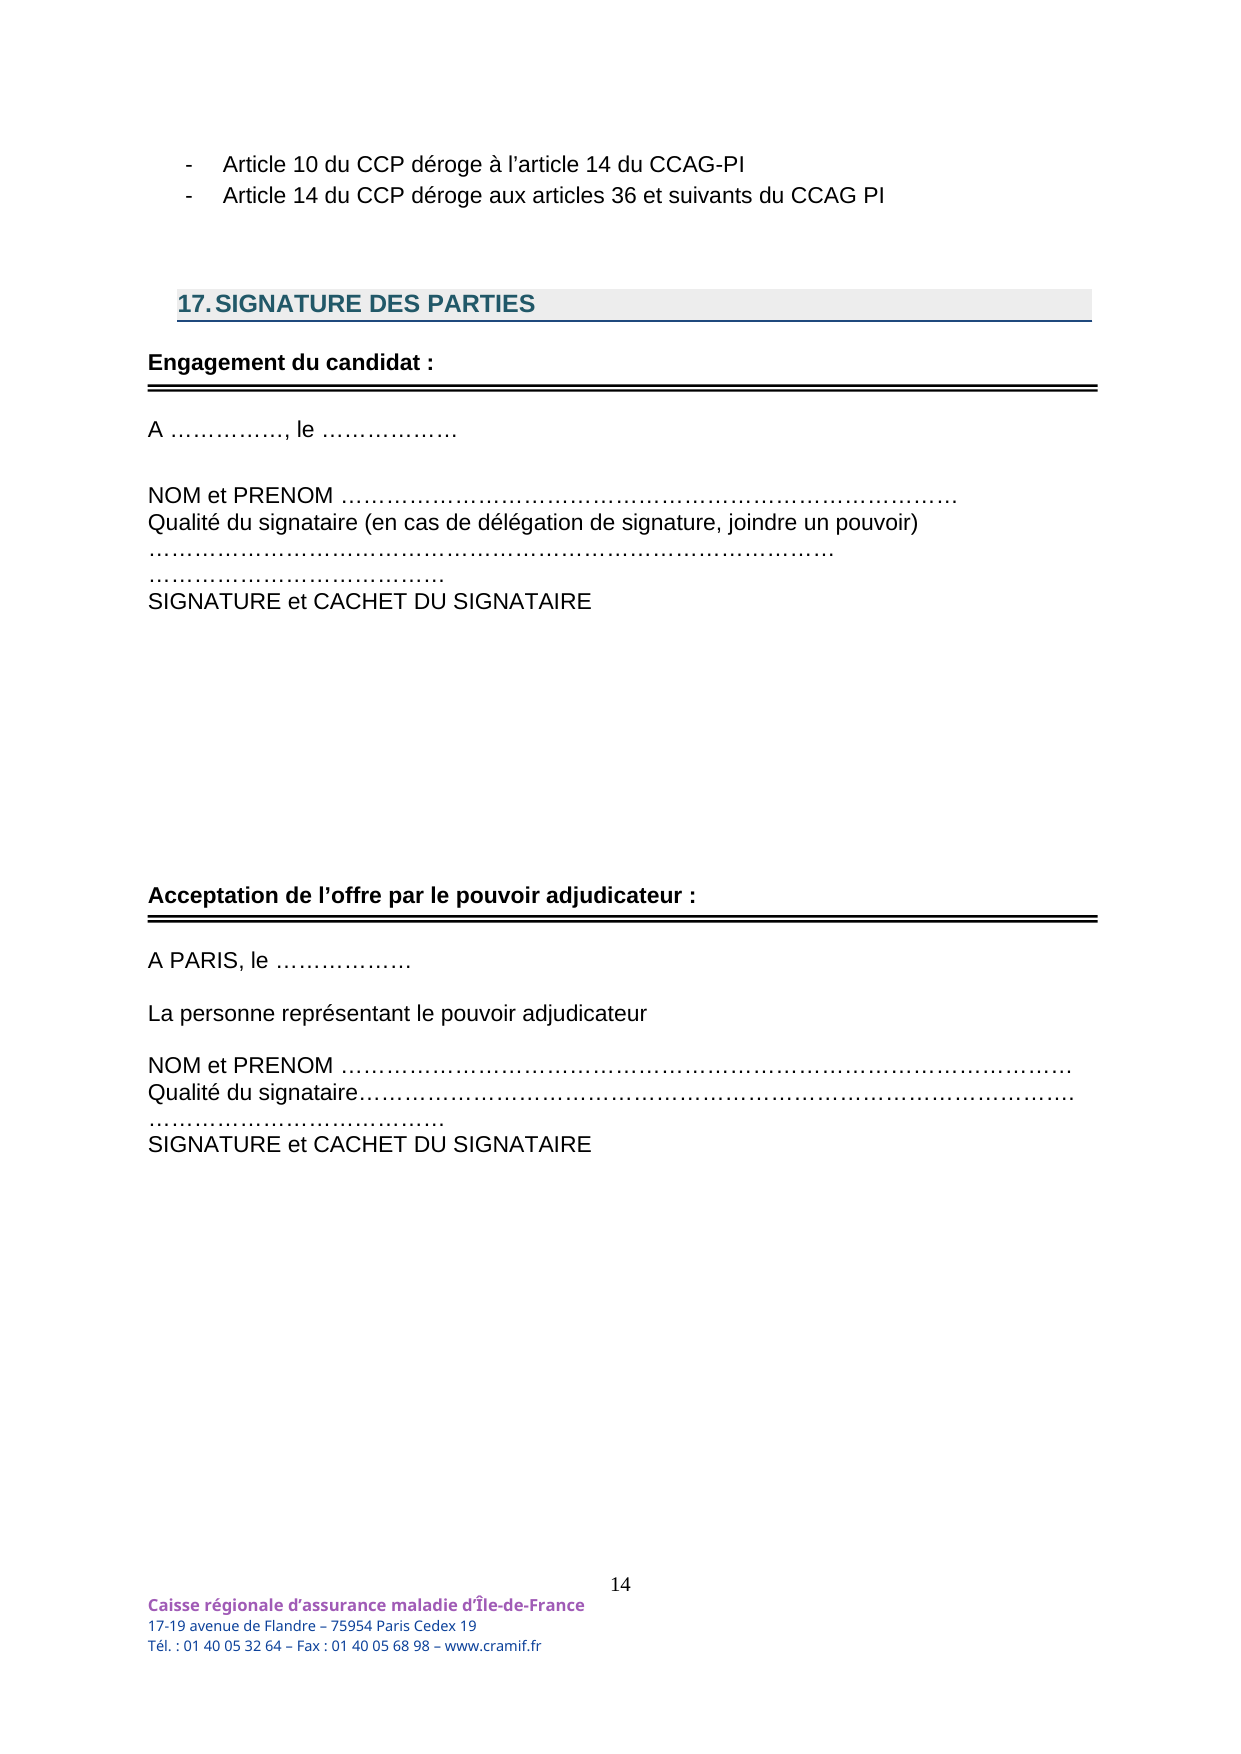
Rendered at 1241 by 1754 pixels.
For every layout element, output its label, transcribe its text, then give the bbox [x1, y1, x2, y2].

text La personne représentant le pouvoir adjudicateur [148, 999, 1092, 1026]
text SIGNATURE et CACHET DU SIGNATAIRE [148, 588, 854, 614]
text Engagement du candidat : [148, 348, 1092, 375]
text ………………………………………………………………………………………………………………… [148, 535, 854, 588]
text A ……………, le ……………… [148, 416, 1092, 442]
text NOM et PRENOM …………………………………………………………………………………… Qualité du signataire…………………………………………………………………………………. ………………………………… [148, 1052, 1092, 1131]
list Article 10 du CCP déroge à l’article 14 du CCAG-PI [185, 148, 1092, 179]
text NOM et PRENOM ……………………………………………………………………… Qualité du signataire (en cas de délégation de signature, joindre un pouvoir) [148, 482, 979, 535]
text Acceptation de l’offre par le pouvoir adjudicateur : [148, 882, 1092, 909]
text A PARIS, le ……………… [148, 947, 1092, 973]
list Article 14 du CCP déroge aux articles 36 et suivants du CCAG PI [185, 179, 1092, 210]
text SIGNATURE et CACHET DU SIGNATAIRE [148, 1131, 1092, 1158]
subtitle Signature des parties [177, 289, 1092, 320]
